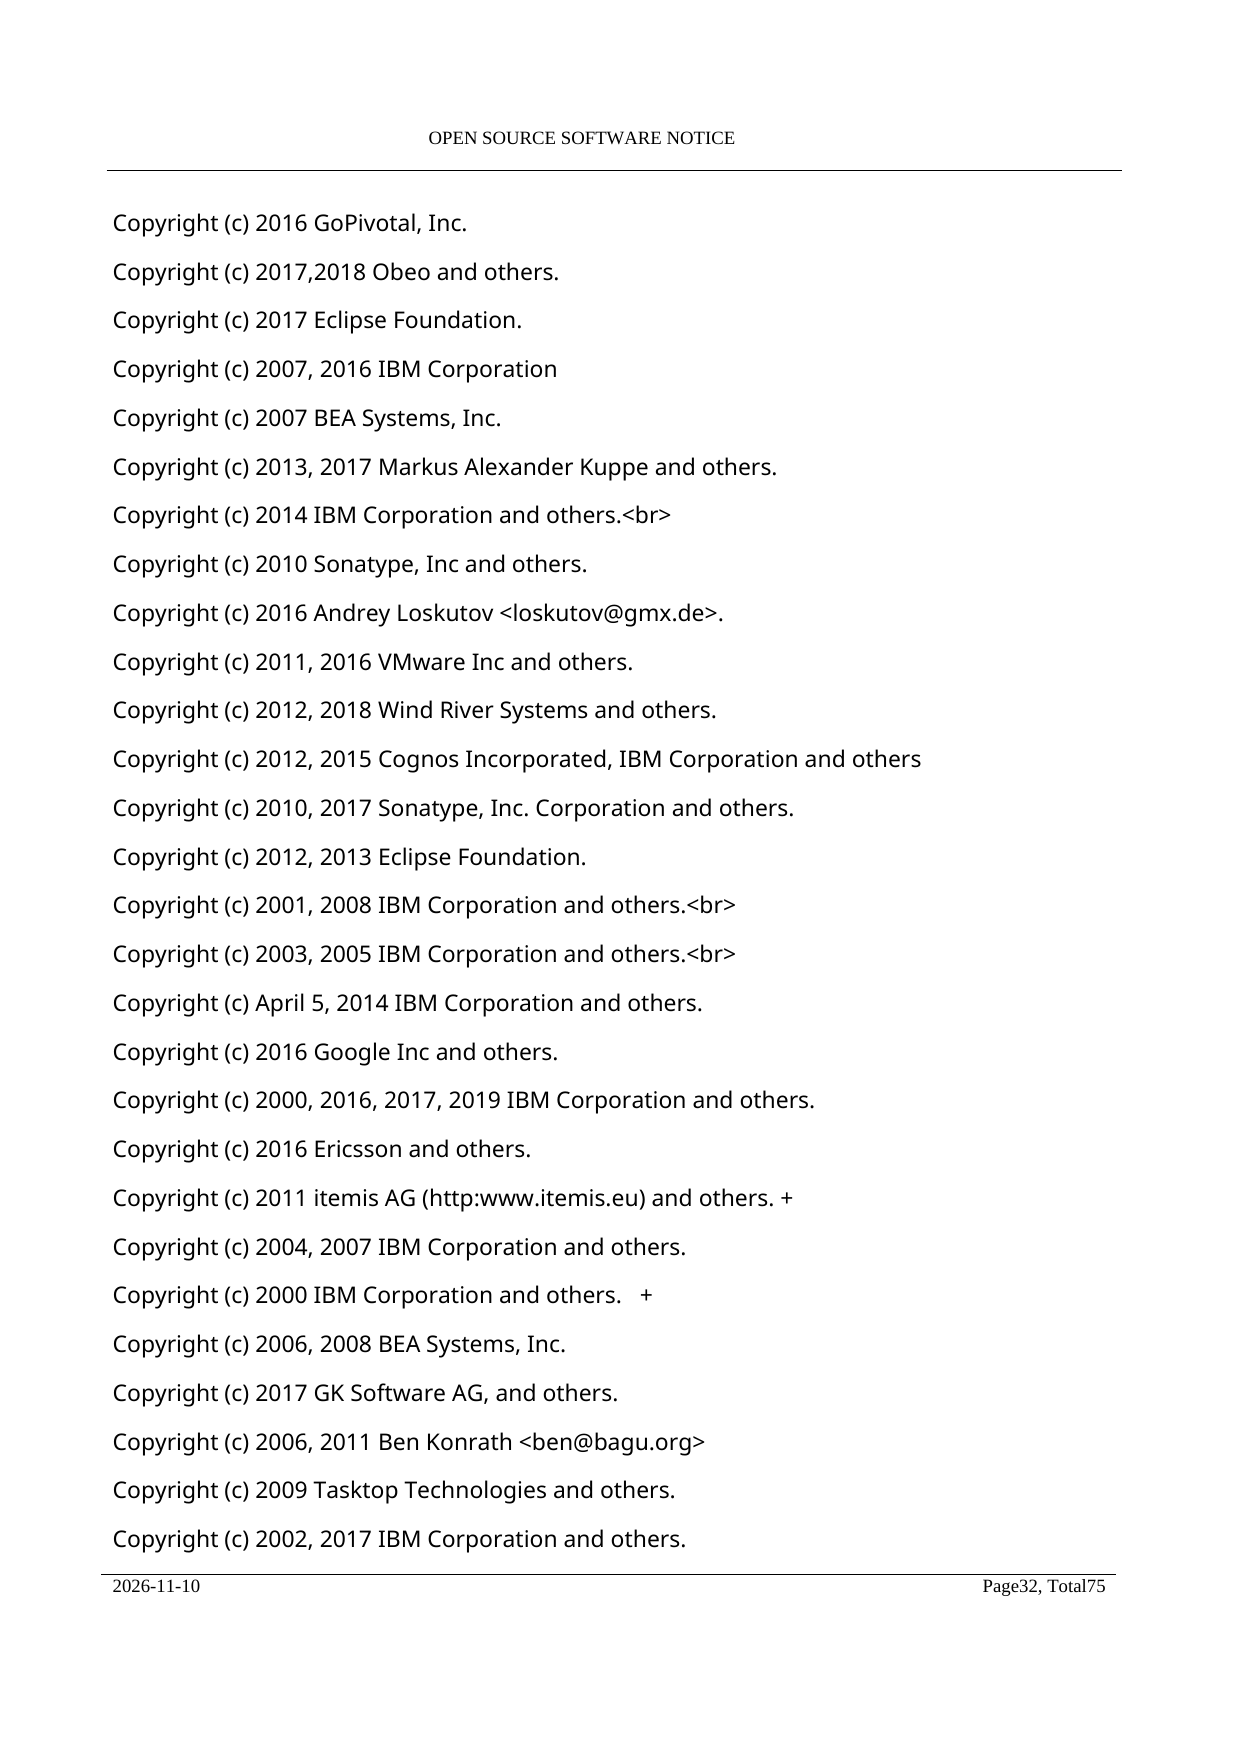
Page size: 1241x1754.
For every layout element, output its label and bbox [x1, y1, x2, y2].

text [112, 206, 1128, 1555]
